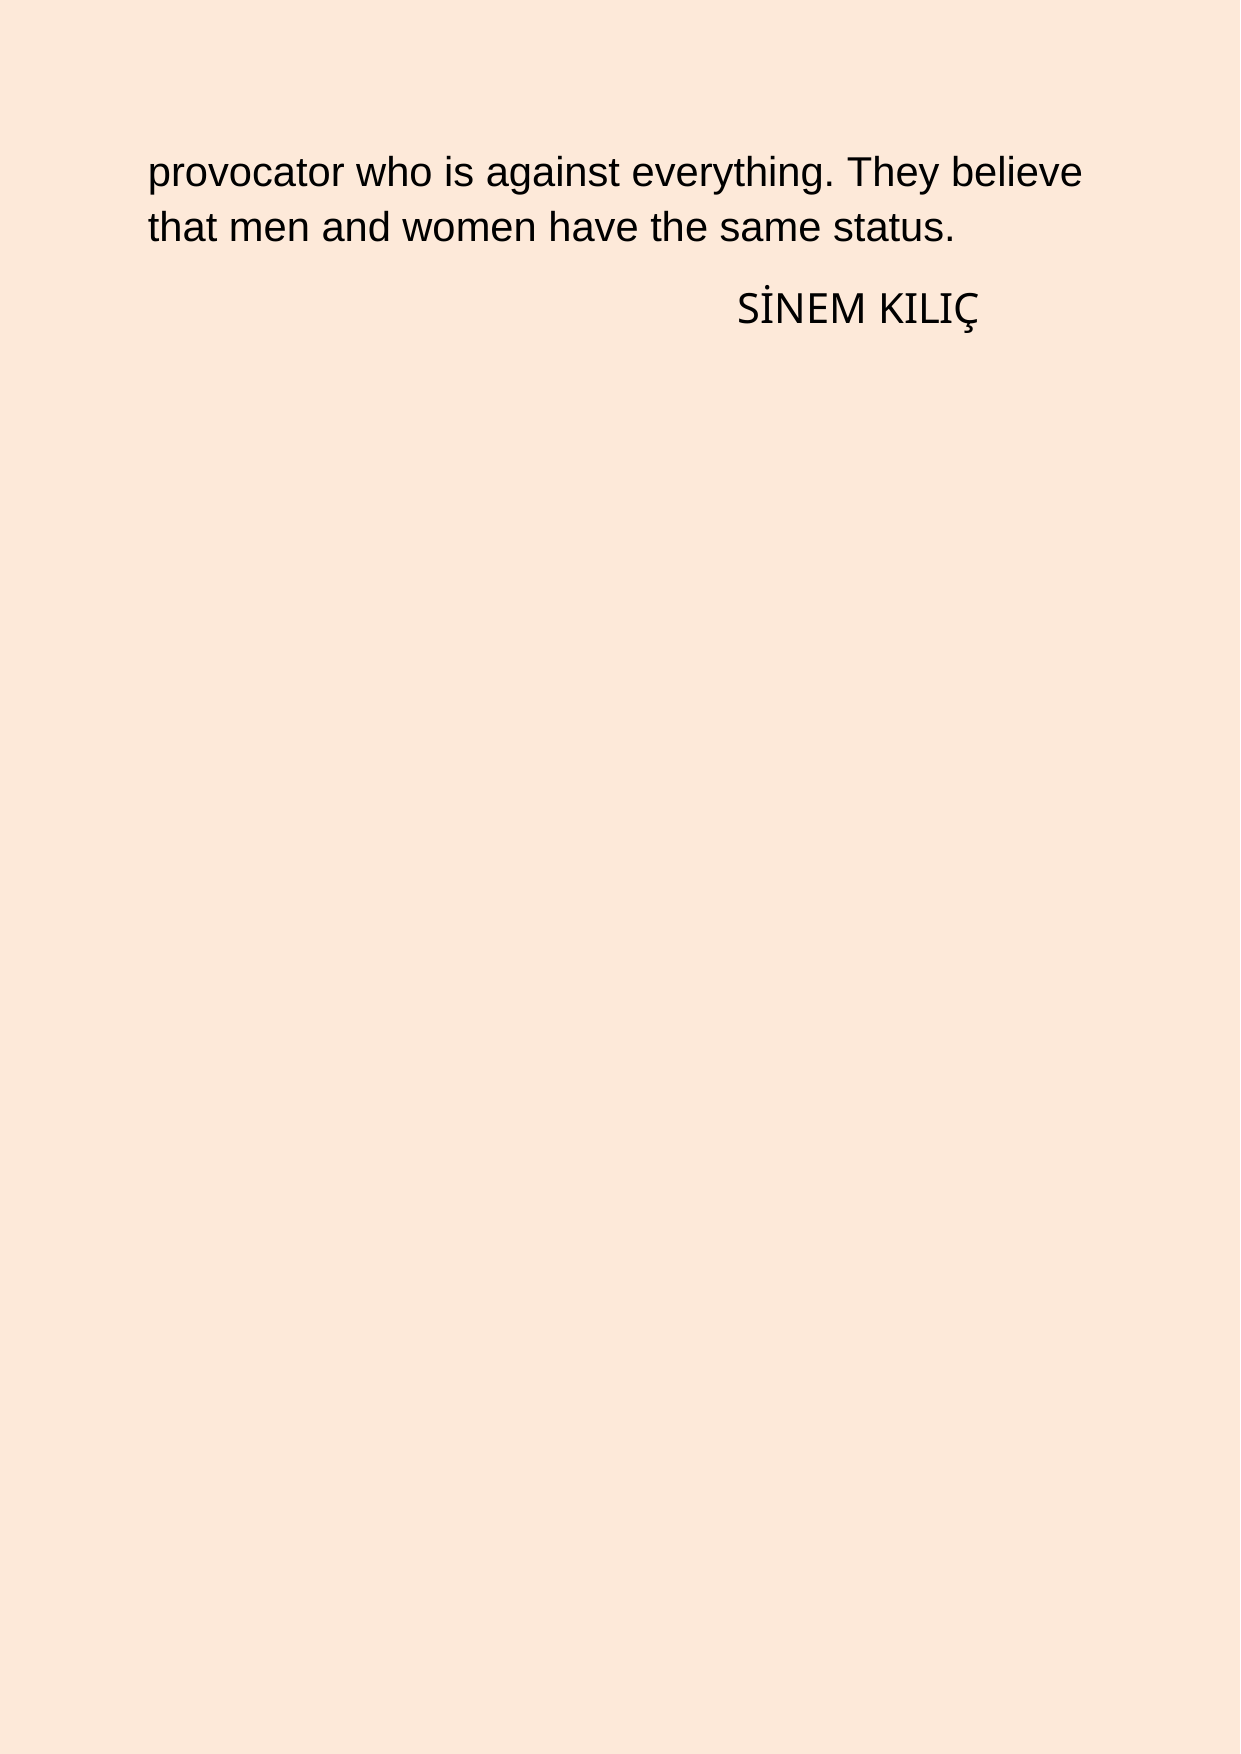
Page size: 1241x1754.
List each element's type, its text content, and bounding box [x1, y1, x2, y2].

text SİNEM KILIÇ [148, 279, 1093, 335]
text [148, 148, 1093, 251]
